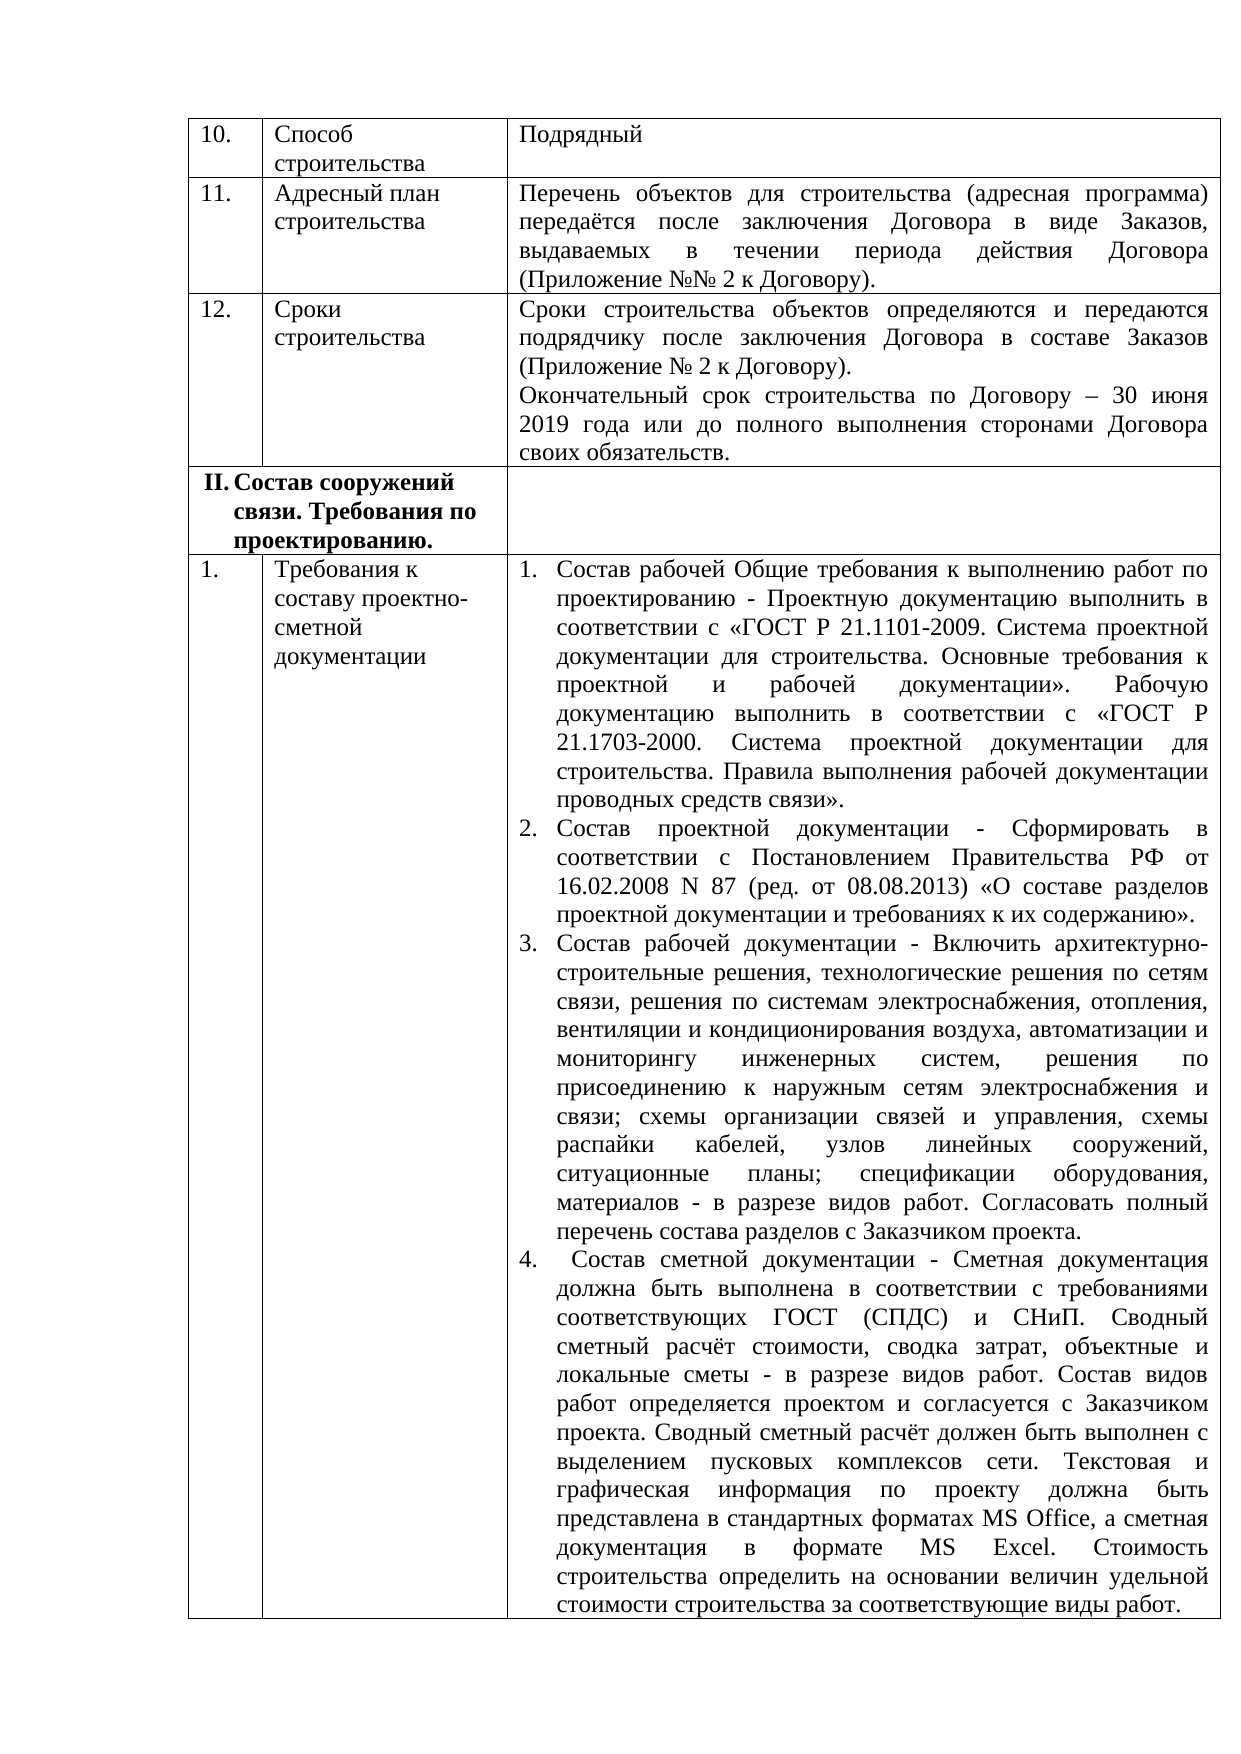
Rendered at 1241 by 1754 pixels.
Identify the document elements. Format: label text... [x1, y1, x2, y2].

table_cell 12. [189, 294, 262, 466]
table_cell 10. [189, 119, 262, 177]
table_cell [263, 555, 507, 1618]
table_cell Перечень объектов для строительства (адресная программа) передаётся после заключения Договора в виде Заказов, выдаваемых в течении периода действия Договора (Приложение №№ 2 к Договору). [508, 178, 1220, 293]
table_cell Состав сооружений связи. Требования по проектированию. [189, 467, 507, 553]
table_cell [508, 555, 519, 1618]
table_cell Способ строительства [263, 119, 507, 177]
table_cell [508, 467, 1220, 553]
table_cell Сроки строительства объектов определяются и передаются подрядчику после заключения Договора в составе Заказов (Приложение № 2 к Договору). Окончательный срок строительства по Договору – 30 июня 2019 года или до полного выполнения сторонами Договора своих обязательств. [508, 294, 1220, 466]
table_cell Адресный план строительства [263, 178, 507, 293]
table_cell Сроки строительства [263, 294, 507, 466]
table_cell Подрядный [508, 119, 1220, 177]
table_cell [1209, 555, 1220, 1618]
table_cell 1. [189, 555, 262, 1618]
table_cell 11. [189, 178, 262, 293]
